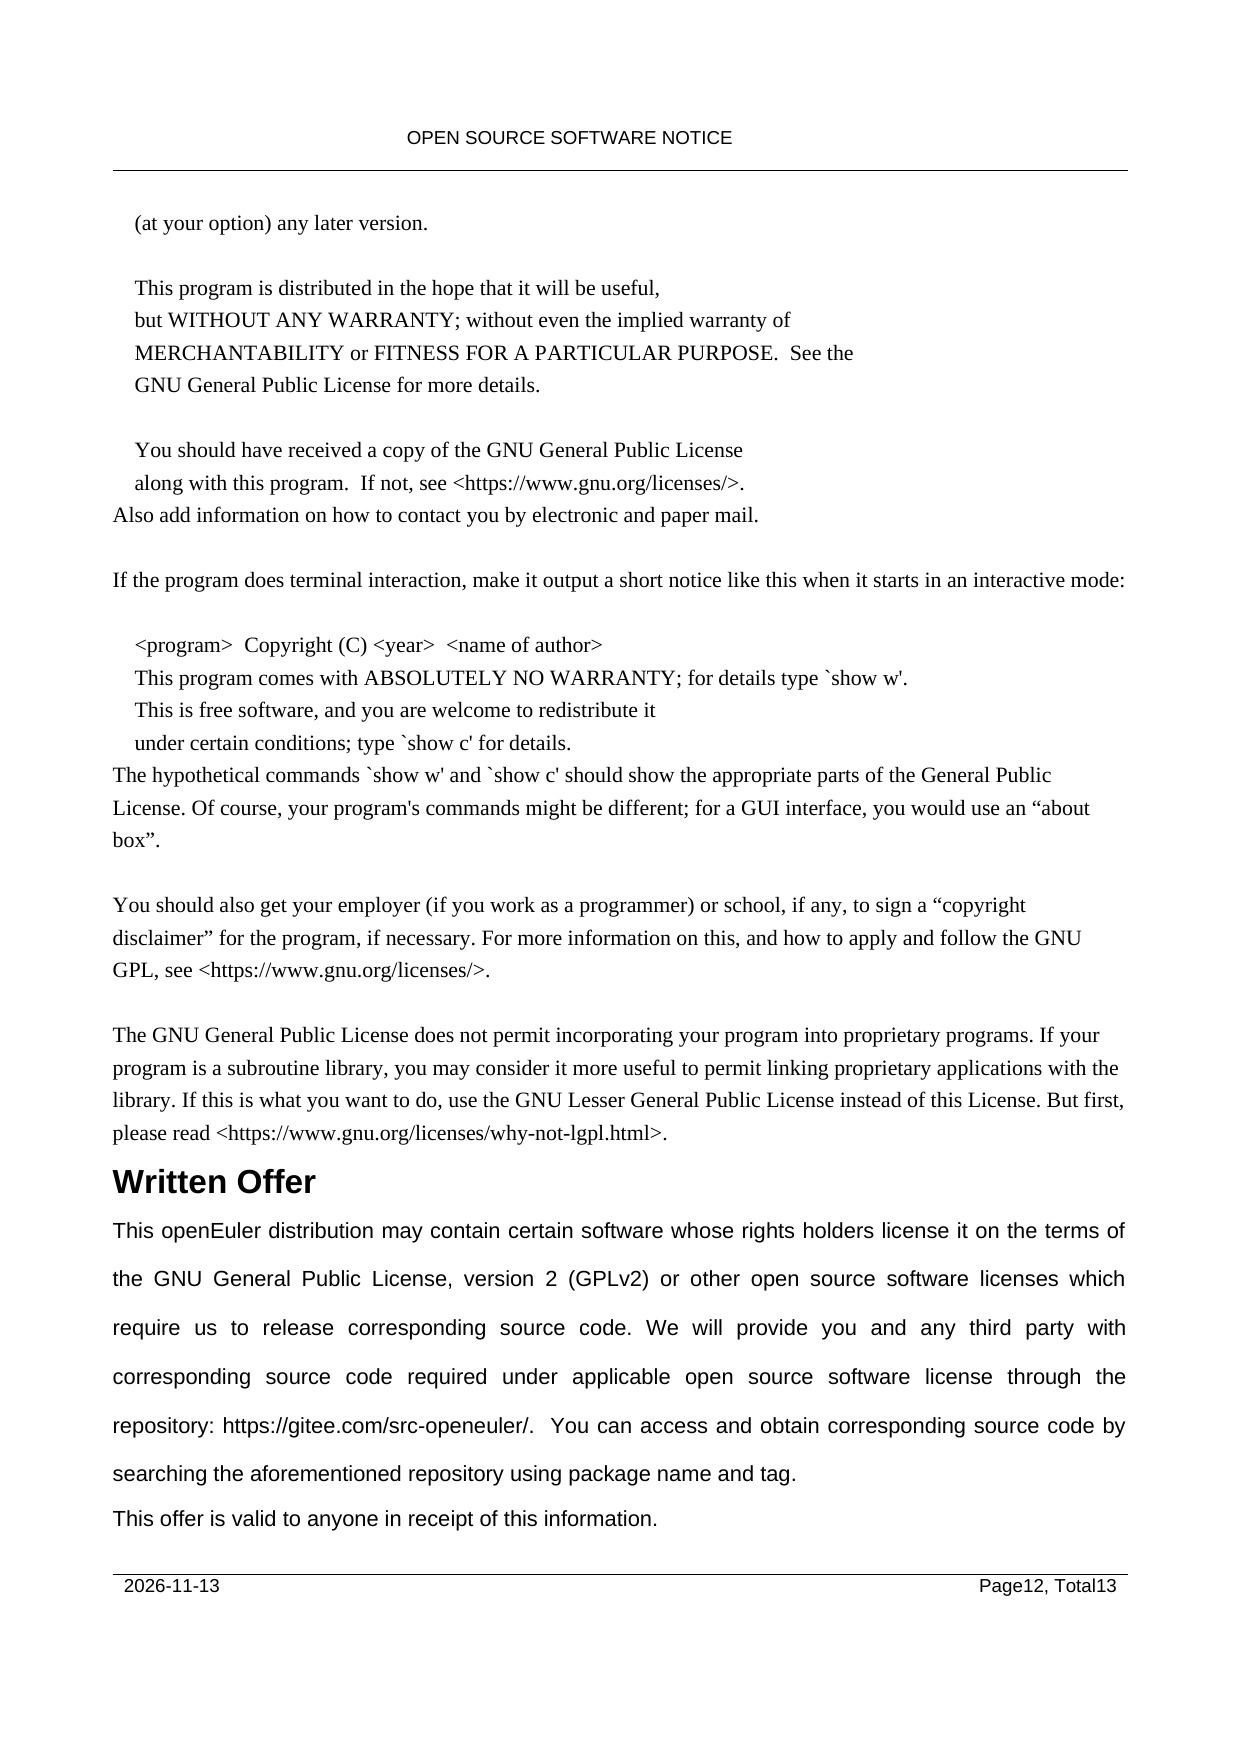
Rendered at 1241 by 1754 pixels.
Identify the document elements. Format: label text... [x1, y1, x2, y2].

text This openEuler distribution may contain certain software whose rights holders license it on the terms of the GNU General Public License, version 2 (GPLv2) or other open source software licenses which require us to release corresponding source code. We will provide you and any third party with corresponding source code required under applicable open source software license through the repository: https://gitee.com/src-openeuler/. You can access and obtain corresponding source code by searching the aforementioned repository using package name and tag. [112, 1214, 1128, 1490]
text This offer is valid to anyone in receipt of this information. [112, 1503, 1128, 1535]
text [112, 206, 1128, 1149]
text Written Offer [112, 1149, 1128, 1214]
